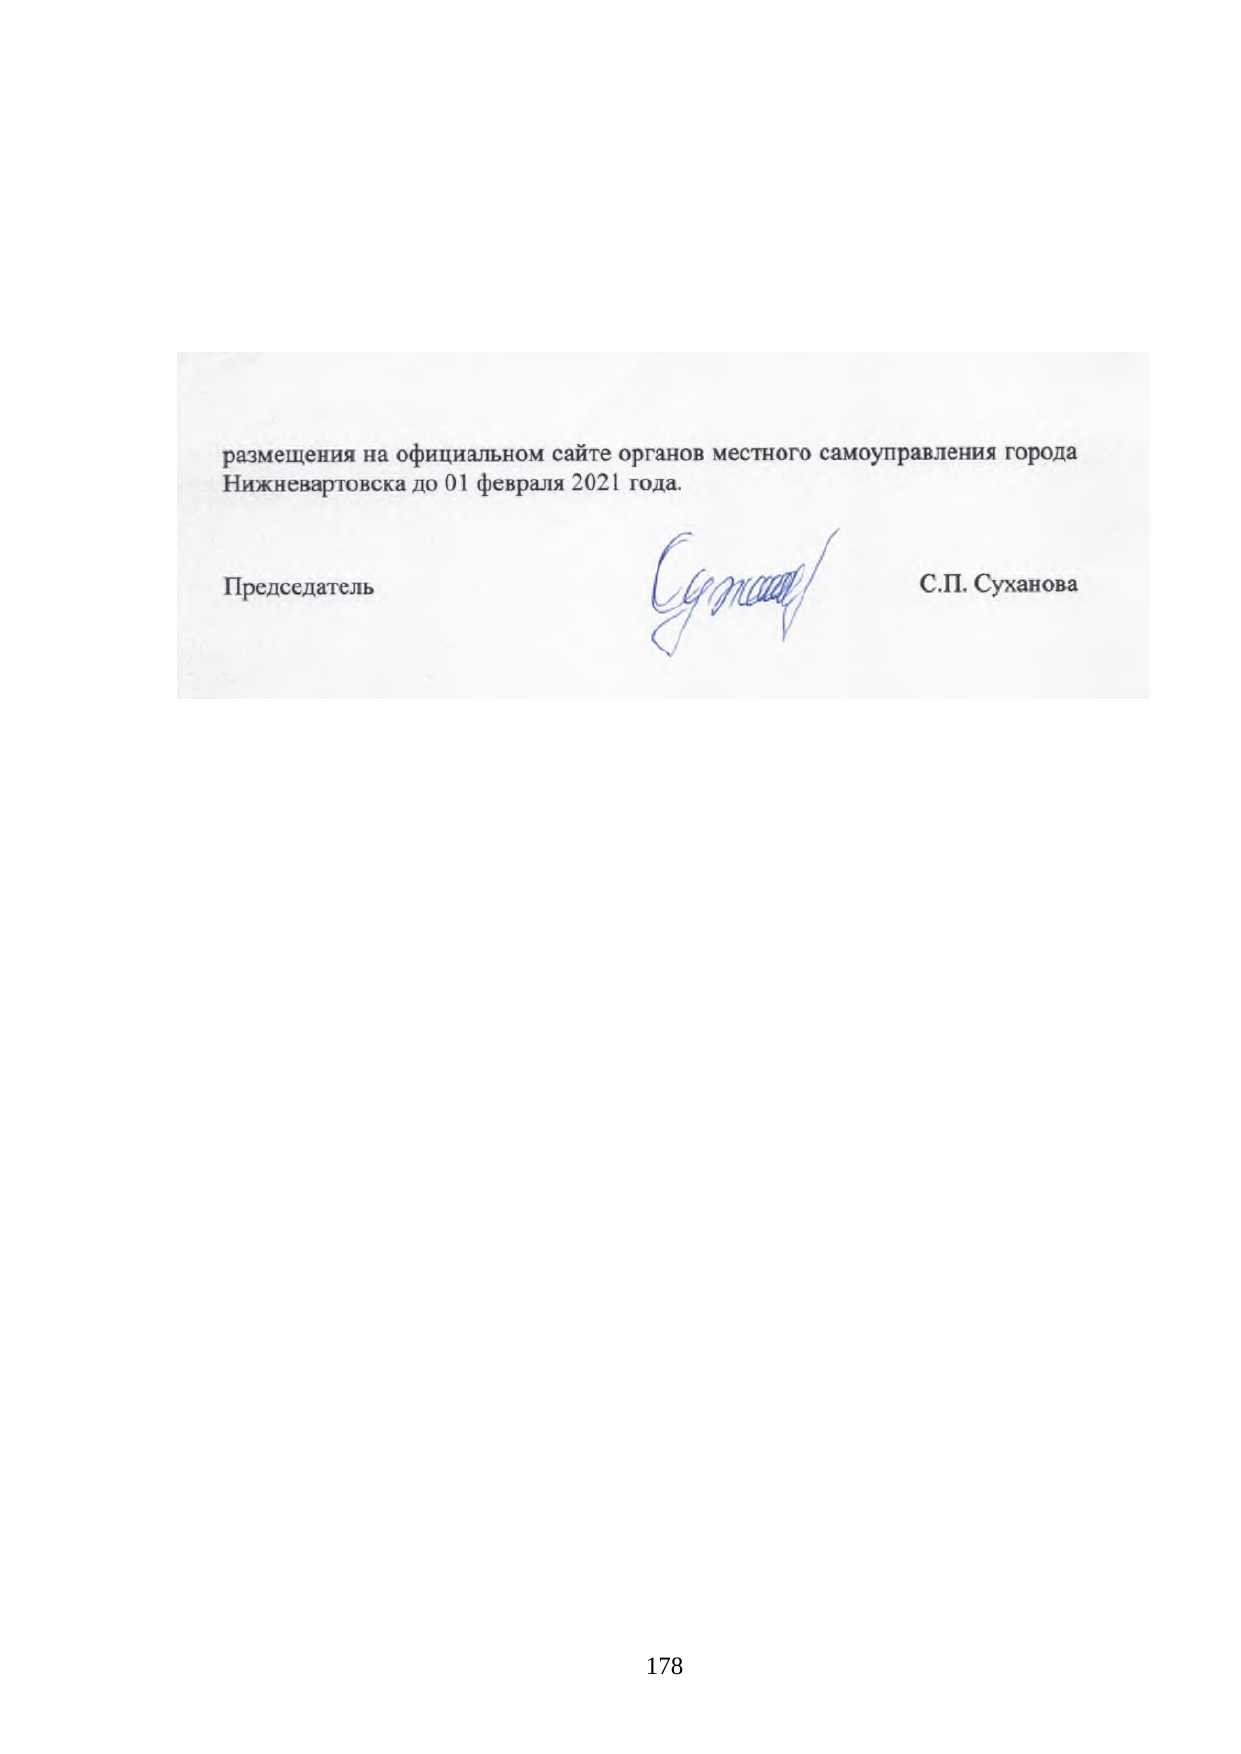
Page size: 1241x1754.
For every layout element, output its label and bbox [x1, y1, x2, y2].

picture [177, 352, 1151, 699]
